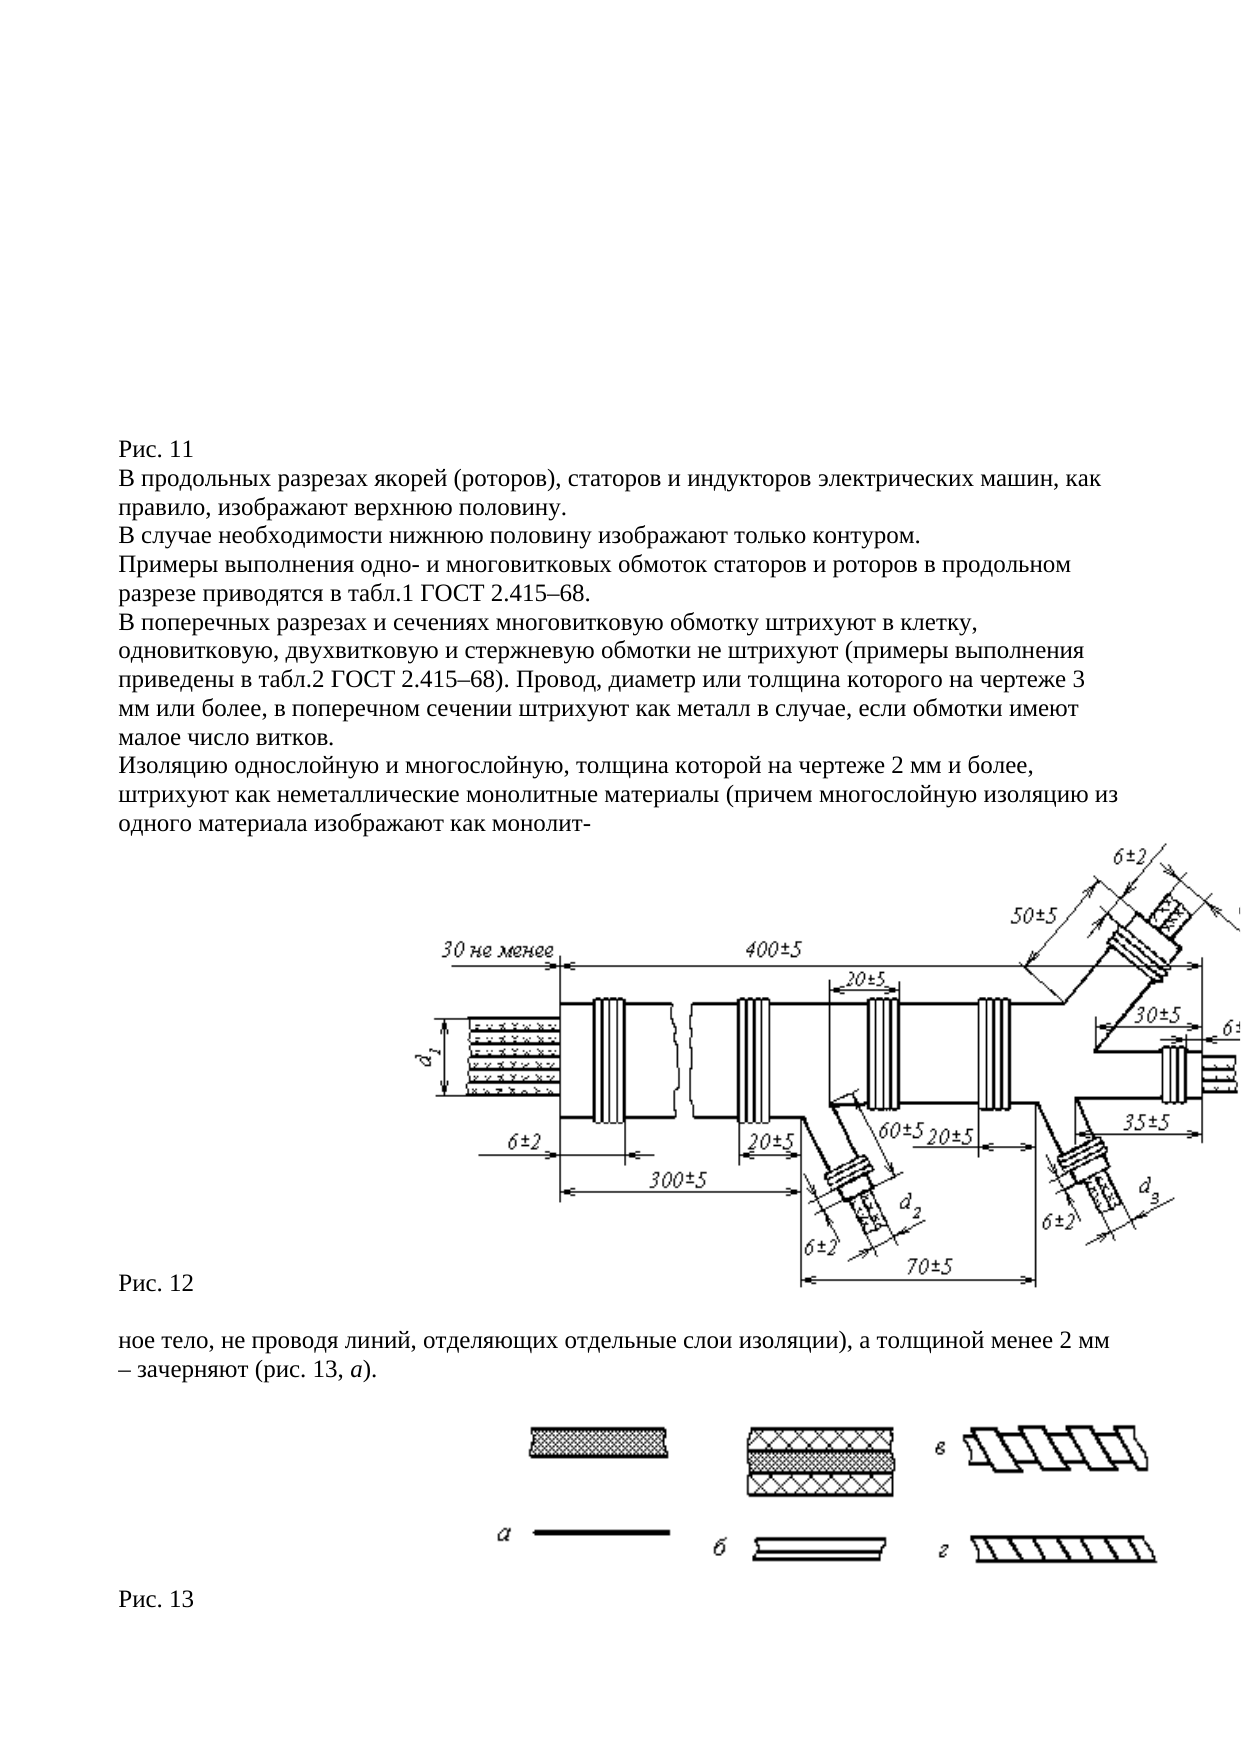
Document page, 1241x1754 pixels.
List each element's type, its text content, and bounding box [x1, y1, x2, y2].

picture [409, 831, 1241, 1302]
picture [469, 1400, 1207, 1600]
text В продольных разрезах якорей (роторов), статоров и индукторов электрических машин, как правило, изображают верхнюю половину. [118, 463, 1122, 521]
text В поперечных разрезах и сечениях многовитковую обмотку штрихуют в клетку, одновитковую, двухвитковую и стержневую обмотки не штрихуют (примеры выполнения приведены в табл.2 ГОСТ 2.415–68). Провод, диаметр или толщина которого на чертеже 3 мм или более, в поперечном сечении штрихуют как металл в случае, если обмотки имеют малое число витков. [118, 607, 1122, 751]
text Рис. 13 [118, 1584, 1122, 1613]
text Изоляцию однослойную и многослойную, толщина которой на чертеже 2 мм и более, штрихуют как неметаллические монолитные материалы (причем многослойную изоляцию из одного материала изображают как монолит- [118, 751, 1122, 837]
text Рис. 11 [118, 434, 1122, 463]
text Примеры выполнения одно- и многовитковых обмоток статоров и роторов в продольном разрезе приводятся в табл.1 ГОСТ 2.415–68. [118, 549, 1122, 607]
text Рис. 12 [118, 1268, 409, 1297]
text ное тело, не проводя линий, отделяющих отдельные слои изоляции), а толщиной менее 2 мм – зачерняют (рис. 13, а). [118, 1326, 1122, 1383]
text В случае необходимости нижнюю половину изображают только контуром. [118, 521, 1122, 549]
